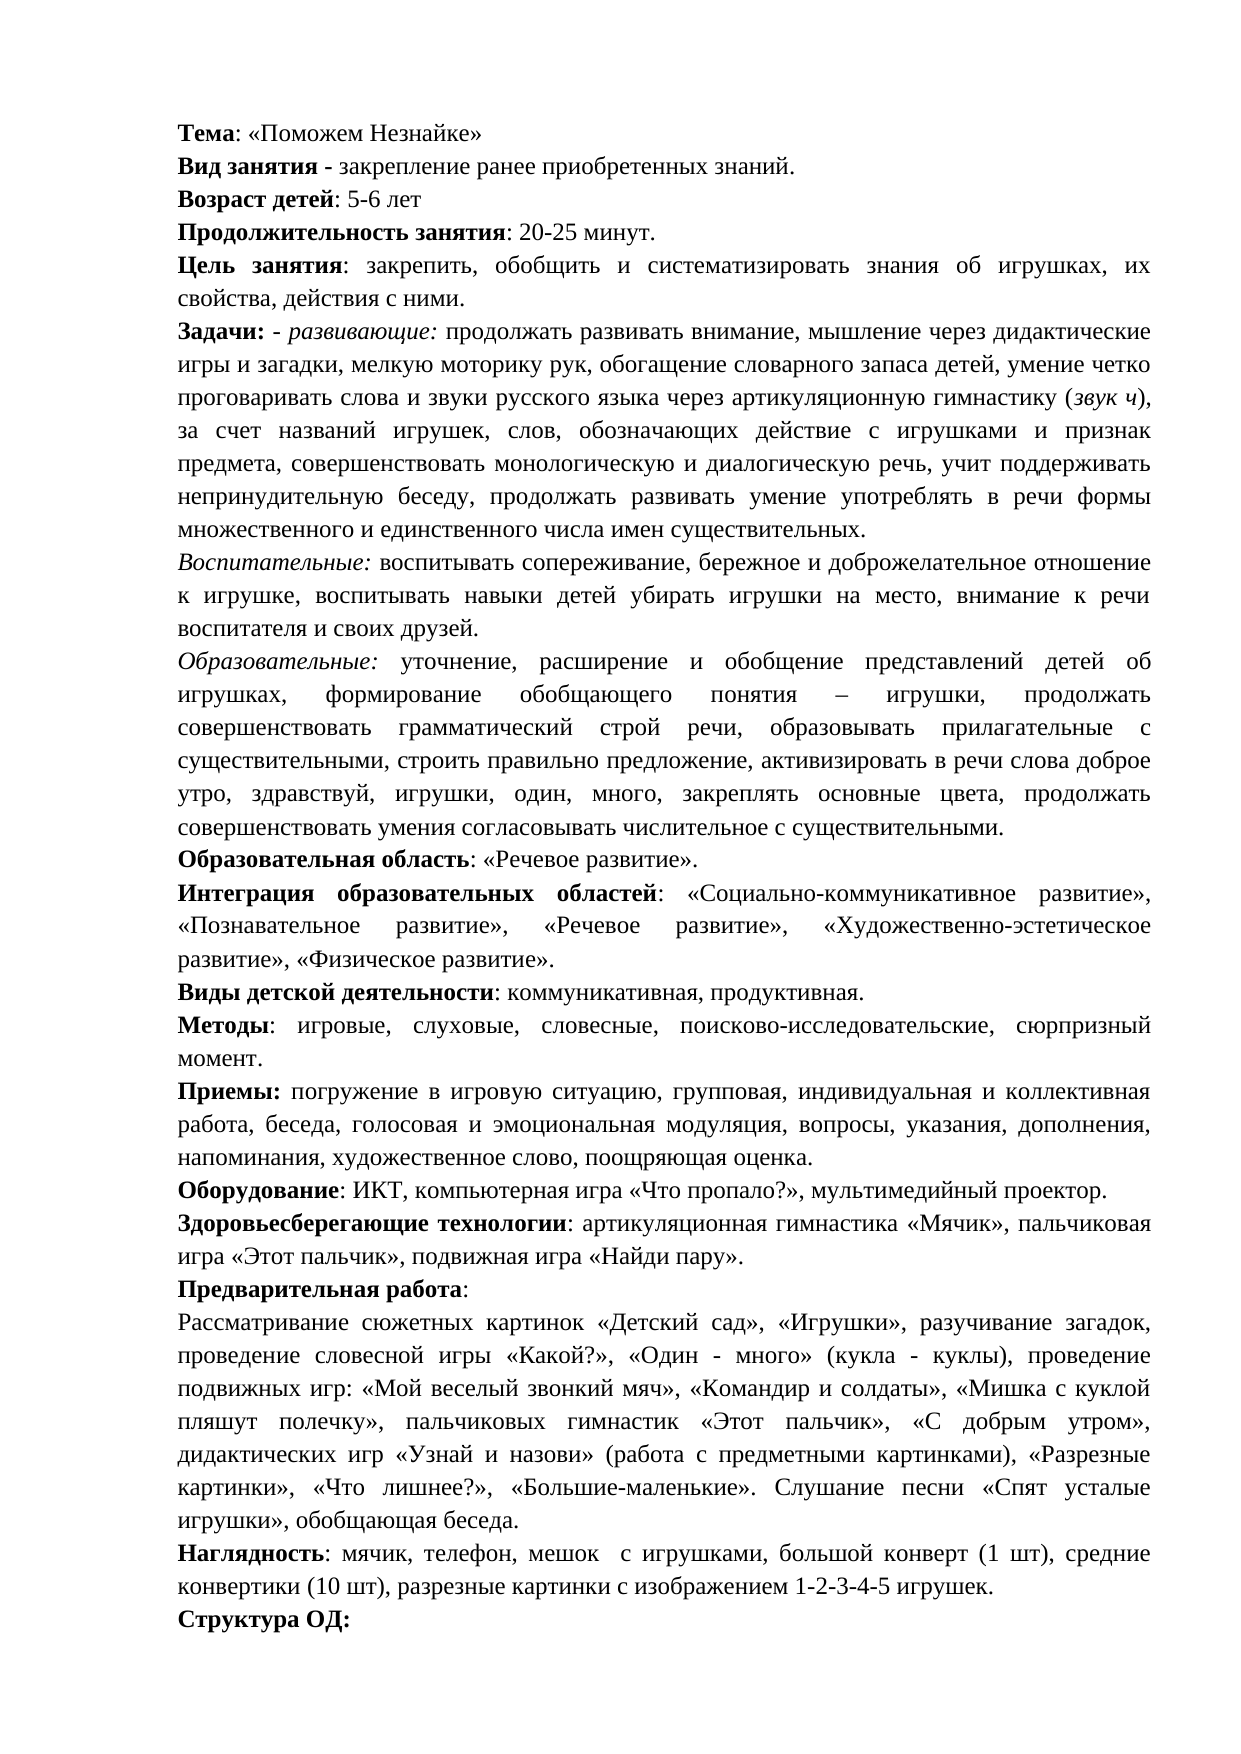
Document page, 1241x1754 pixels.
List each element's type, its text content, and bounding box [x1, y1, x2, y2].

text Воспитательные: воспитывать сопереживание, бережное и доброжелательное отношение к игрушке, воспитывать навыки детей убирать игрушки на место, внимание к речи воспитателя и своих друзей. [177, 547, 1152, 642]
text Наглядность: мячик, телефон, мешок с игрушками, большой конверт (1 шт), средние конвертики (10 шт), разрезные картинки с изображением 1-2-3-4-5 игрушек. [177, 1538, 1152, 1600]
text Здоровьесберегающие технологии: артикуляционная гимнастика «Мячик», пальчиковая игра «Этот пальчик», подвижная игра «Найди пару». [177, 1208, 1152, 1269]
text Предварительная работа: [177, 1274, 1152, 1303]
text Задачи: - развивающие: продолжать развивать внимание, мышление через дидактические игры и загадки, мелкую моторику рук, обогащение словарного запаса детей, умение четко проговаривать слова и звуки русского языка через артикуляционную гимнастику (звук ч), за счет названий игрушек, слов, обозначающих действие с игрушками и признак предмета, совершенствовать монологическую и диалогическую речь, учит поддерживать непринудительную беседу, продолжать развивать умение употреблять в речи формы множественного и единственного числа имен существительных. [177, 316, 1152, 543]
text Продолжительность занятия: 20-25 минут. [177, 217, 1152, 246]
text Методы: игровые, слуховые, словесные, поисково-исследовательские, сюрпризный момент. [177, 1010, 1152, 1071]
text Виды детской деятельности: коммуникативная, продуктивная. [177, 977, 1152, 1005]
text Образовательные: уточнение, расширение и обобщение представлений детей об игрушках, формирование обобщающего понятия – игрушки, продолжать совершенствовать грамматический строй речи, образовывать прилагательные с существительными, строить правильно предложение, активизировать в речи слова доброе утро, здравствуй, игрушки, один, много, закреплять основные цвета, продолжать совершенствовать умения согласовывать числительное с существительными. [177, 646, 1152, 840]
text Структура ОД: [177, 1604, 1152, 1633]
text Тема: «Поможем Незнайке» [177, 118, 1152, 147]
text Интеграция образовательных областей: «Социально-коммуникативное развитие», «Познавательное развитие», «Речевое развитие», «Художественно-эстетическое развитие», «Физическое развитие». [177, 878, 1152, 972]
text Рассматривание сюжетных картинок «Детский сад», «Игрушки», разучивание загадок, проведение словесной игры «Какой?», «Один - много» (кукла - куклы), проведение подвижных игр: «Мой веселый звонкий мяч», «Командир и солдаты», «Мишка с куклой пляшут полечку», пальчиковых гимнастик «Этот пальчик», «С добрым утром», дидактических игр «Узнай и назови» (работа с предметными картинками), «Разрезные картинки», «Что лишнее?», «Большие-маленькие». Слушание песни «Спят усталые игрушки», обобщающая беседа. [177, 1307, 1152, 1534]
text Приемы: погружение в игровую ситуацию, групповая, индивидуальная и коллективная работа, беседа, голосовая и эмоциональная модуляция, вопросы, указания, дополнения, напоминания, художественное слово, поощряющая оценка. [177, 1076, 1152, 1171]
text Образовательная область: «Речевое развитие». [177, 844, 1152, 873]
text Цель занятия: закрепить, обобщить и систематизировать знания об игрушках, их свойства, действия с ними. [177, 250, 1152, 312]
text Вид занятия - закрепление ранее приобретенных знаний. [177, 151, 1152, 180]
text Оборудование: ИКТ, компьютерная игра «Что пропало?», мультимедийный проектор. [177, 1175, 1152, 1203]
text Возраст детей: 5-6 лет [177, 184, 1152, 213]
